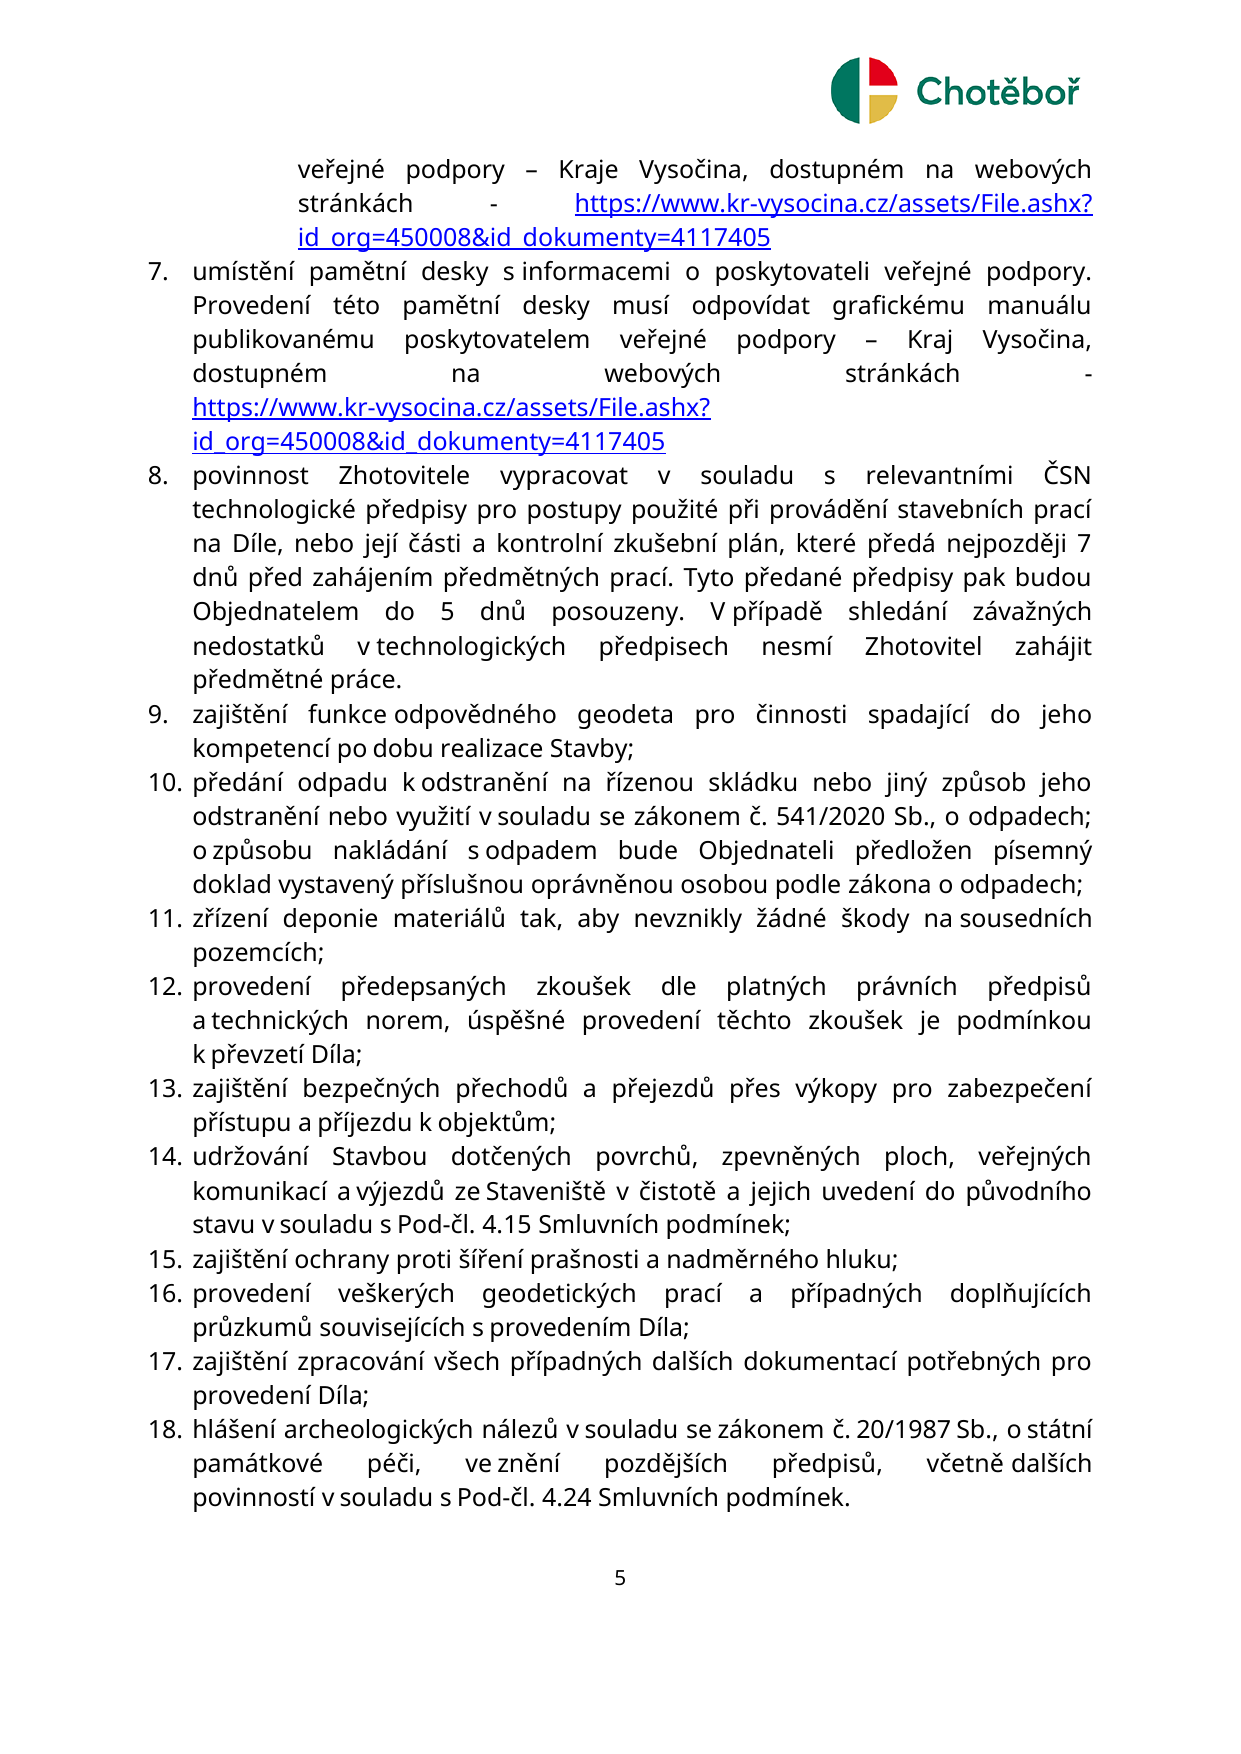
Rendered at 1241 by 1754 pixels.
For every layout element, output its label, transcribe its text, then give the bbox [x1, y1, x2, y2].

list hlášení archeologických nálezů v souladu se zákonem č. 20/1987 Sb., o státní památkové péči, ve znění pozdějších předpisů, včetně dalších povinností v souladu s Pod-čl. 4.24 Smluvních podmínek. [148, 1412, 1093, 1514]
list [260, 151, 1093, 253]
list provedení veškerých geodetických prací a případných doplňujících průzkumů souvisejících s provedením Díla; [148, 1275, 1093, 1343]
list zajištění bezpečných přechodů a přejezdů přes výkopy pro zabezpečení přístupu a příjezdu k objektům; [148, 1071, 1093, 1139]
list zajištění funkce odpovědného geodeta pro činnosti spadající do jeho kompetencí po dobu realizace Stavby; [148, 696, 1093, 764]
picture [824, 51, 1086, 126]
list udržování Stavbou dotčených povrchů, zpevněných ploch, veřejných komunikací a výjezdů ze Staveniště v čistotě a jejich uvedení do původního stavu v souladu s Pod-čl. 4.15 Smluvních podmínek; [148, 1139, 1093, 1241]
list zřízení deponie materiálů tak, aby nevznikly žádné škody na sousedních pozemcích; [148, 901, 1093, 969]
list zajištění ochrany proti šíření prašnosti a nadměrného hluku; [148, 1241, 1093, 1275]
list předání odpadu k odstranění na řízenou skládku nebo jiný způsob jeho odstranění nebo využití v souladu se zákonem č. 541/2020 Sb., o odpadech; o způsobu nakládání s odpadem bude Objednateli předložen písemný doklad vystavený příslušnou oprávněnou osobou podle zákona o odpadech; [148, 764, 1093, 901]
list provedení předepsaných zkoušek dle platných právních předpisů a technických norem, úspěšné provedení těchto zkoušek je podmínkou k převzetí Díla; [148, 969, 1093, 1071]
list zajištění zpracování všech případných dalších dokumentací potřebných pro provedení Díla; [148, 1343, 1093, 1412]
list povinnost Zhotovitele vypracovat v souladu s relevantními ČSN technologické předpisy pro postupy použité při provádění stavebních prací na Díle, nebo její části a kontrolní zkušební plán, které předá nejpozději 7 dnů před zahájením předmětných prací. Tyto předané předpisy pak budou Objednatelem do 5 dnů posouzeny. V případě shledání závažných nedostatků v technologických předpisech nesmí Zhotovitel zahájit předmětné práce. [148, 458, 1093, 696]
list umístění pamětní desky s informacemi o poskytovateli veřejné podpory. Provedení této pamětní desky musí odpovídat grafickému manuálu publikovanému poskytovatelem veřejné podpory – Kraj Vysočina, dostupném na webových stránkách - https://www.kr-vysocina.cz/assets/File.ashx?id_org=450008&id_dokumenty=4117405 [148, 253, 1093, 458]
